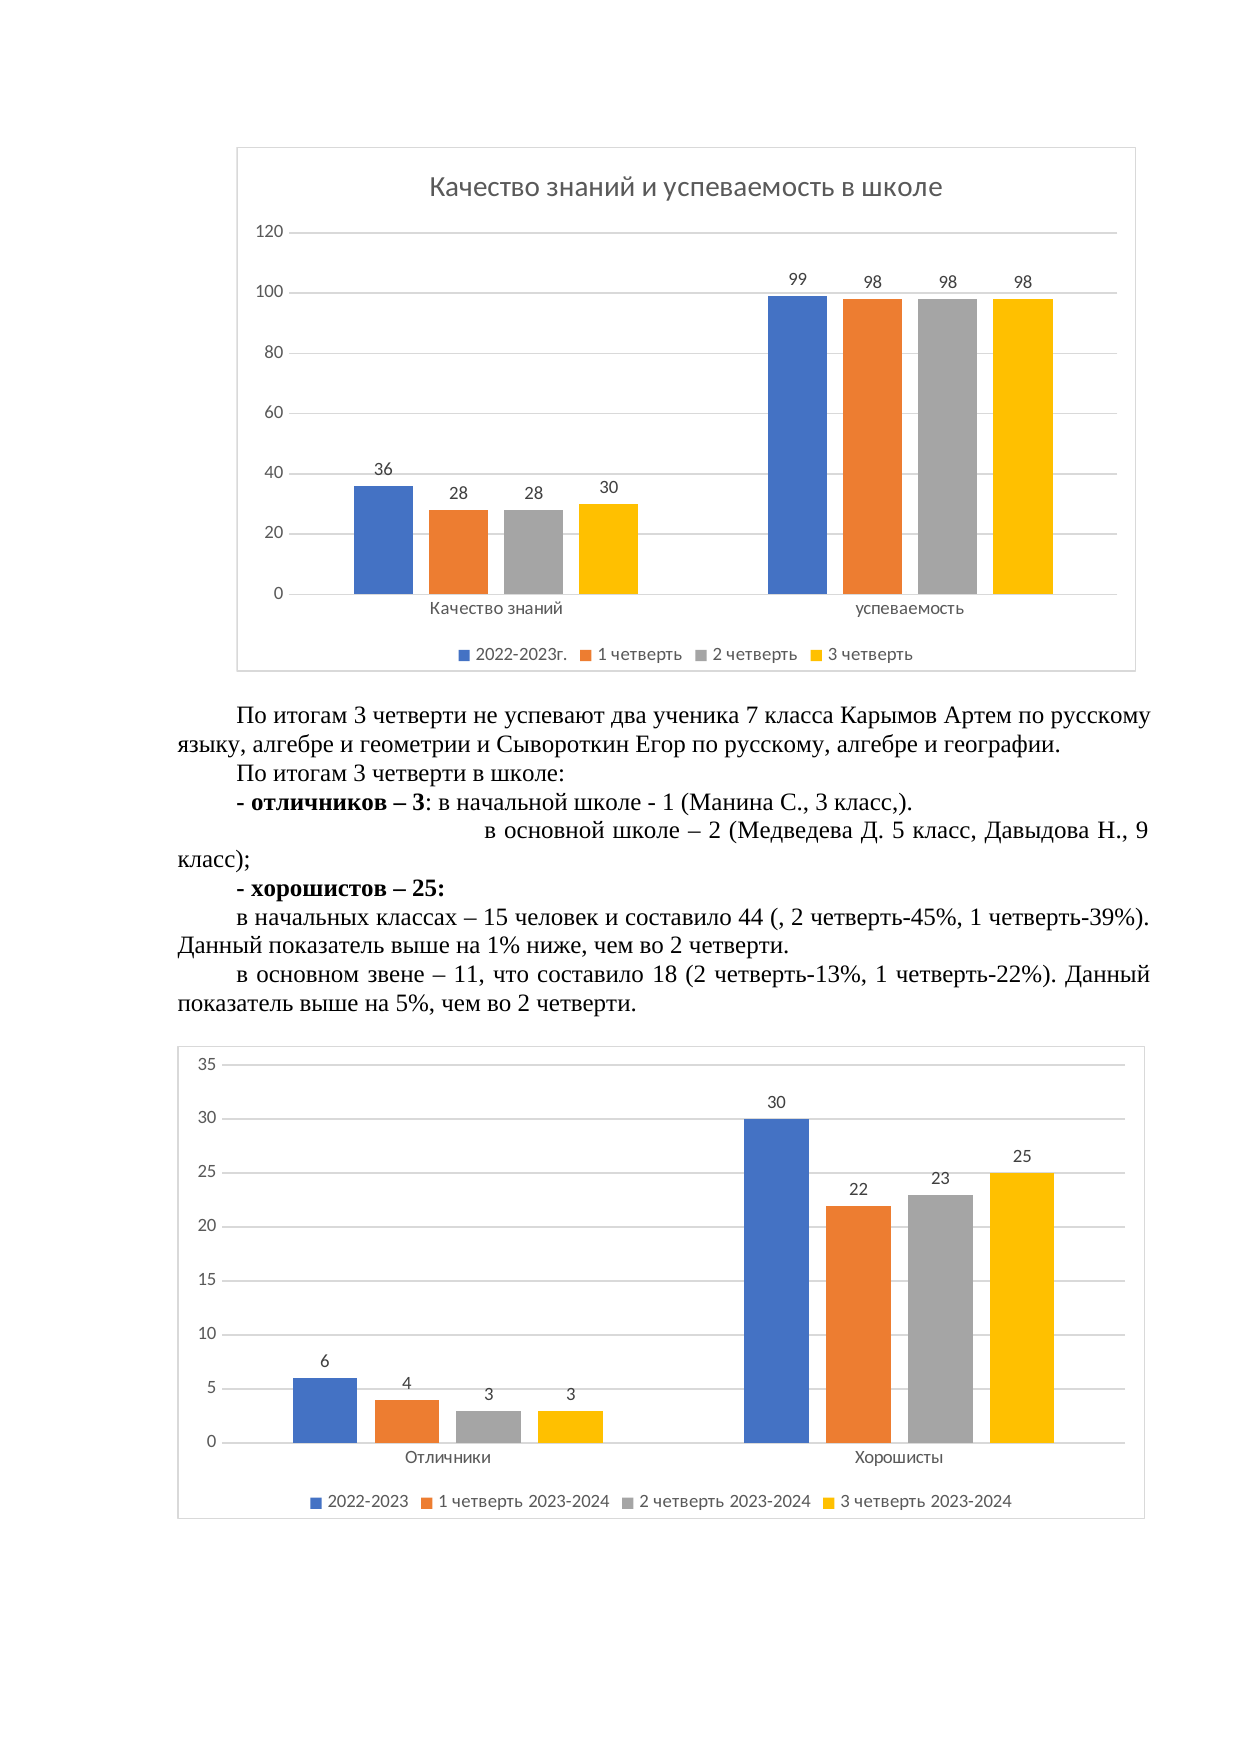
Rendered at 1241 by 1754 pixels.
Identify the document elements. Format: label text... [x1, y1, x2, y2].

text По итогам 3 четверти в школе: [177, 758, 1152, 787]
text в начальных классах – 15 человек и составило 44 (, 2 четверть-45%, 1 четверть-39%). Данный показатель выше на 1% ниже, чем во 2 четверти. [177, 902, 1152, 959]
text в основном звене – 11, что составило 18 (2 четверть-13%, 1 четверть-22%). Данный показатель выше на 5%, чем во 2 четверти. [177, 959, 1152, 1017]
text в основной школе – 2 (Медведева Д. 5 класс, Давыдова Н., 9 класс); [177, 816, 1152, 873]
text - отличников – 3: в начальной школе - 1 (Манина С., 3 класс,). [177, 787, 1152, 816]
text По итогам 3 четверти не успевают два ученика 7 класса Карымов Артем по русскому языку, алгебре и геометрии и Сывороткин Егор по русскому, алгебре и географии. [177, 701, 1152, 758]
text - хорошистов – 25: [177, 873, 1152, 902]
